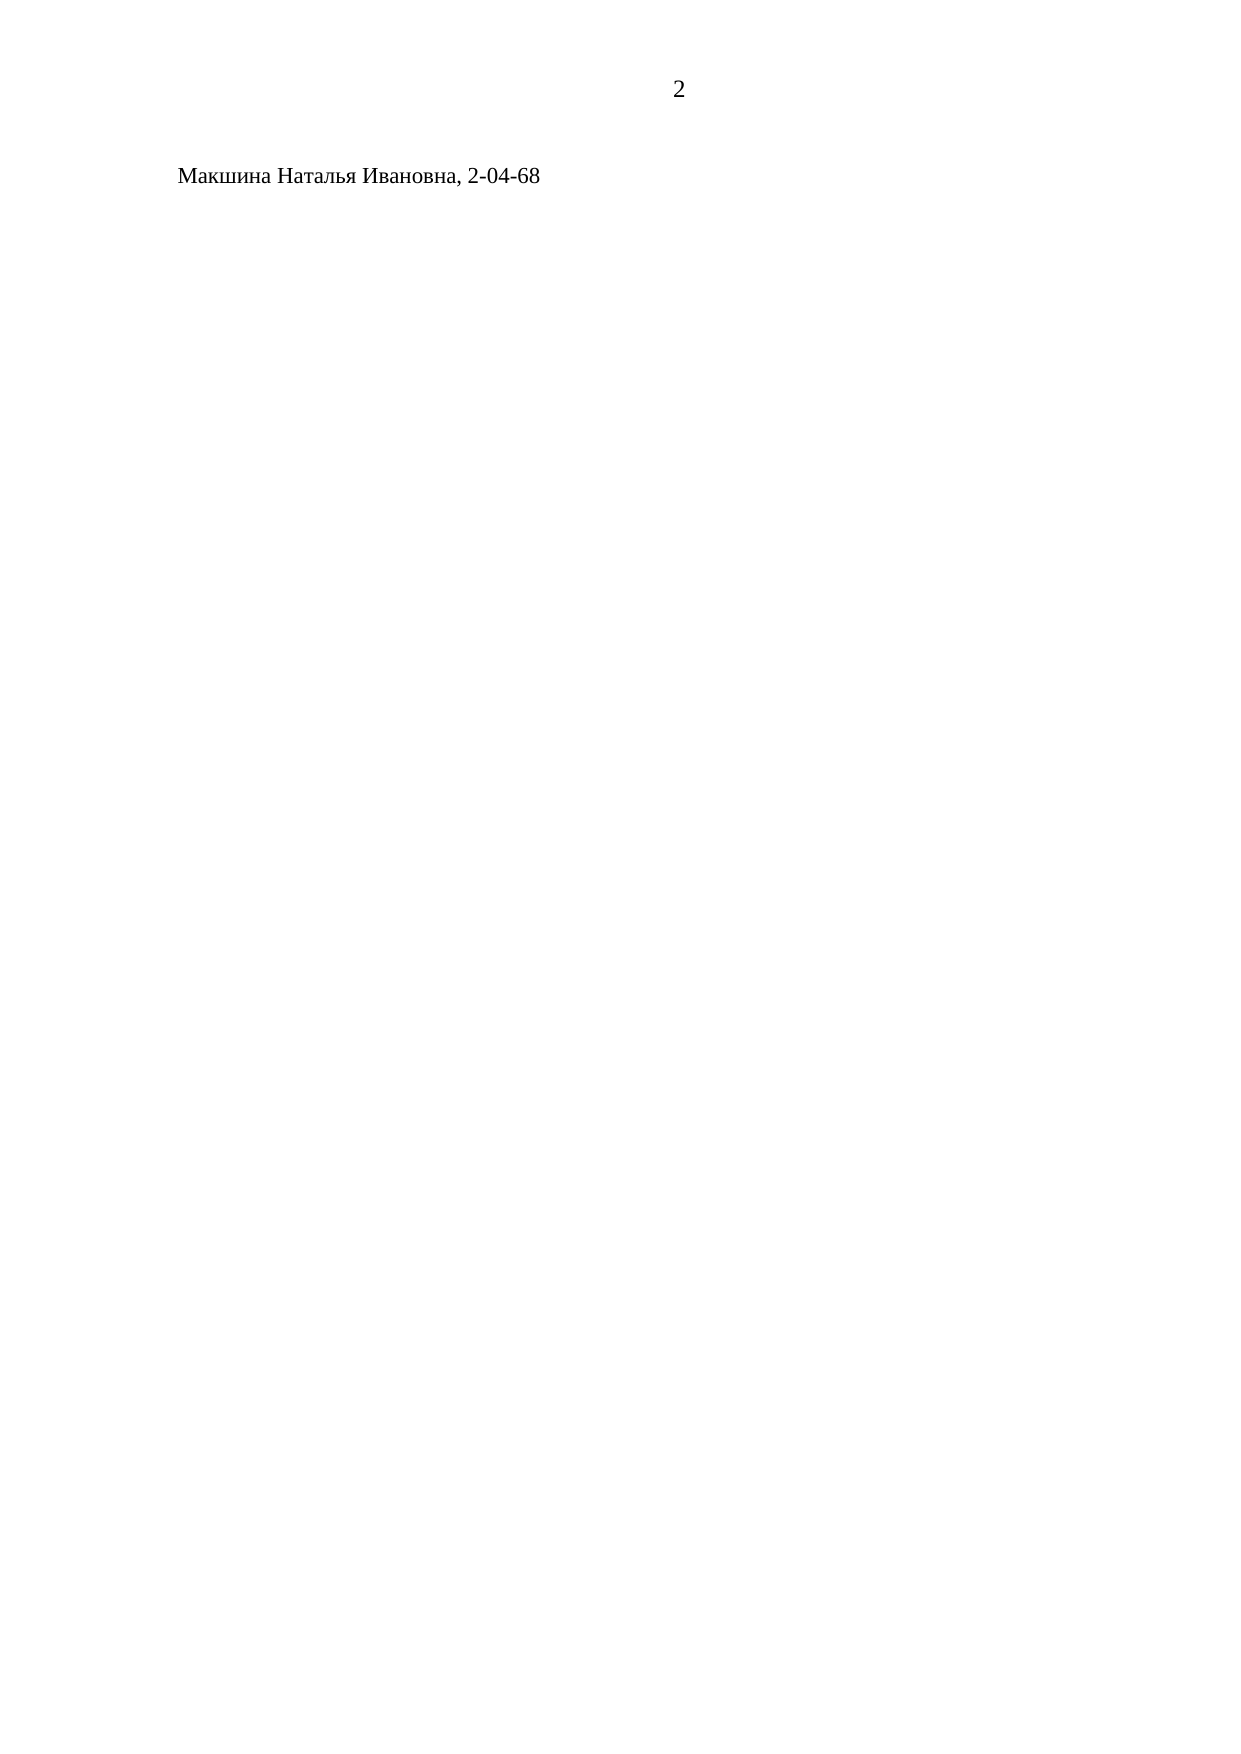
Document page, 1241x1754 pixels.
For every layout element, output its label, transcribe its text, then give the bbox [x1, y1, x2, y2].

text Макшина Наталья Ивановна, 2-04-68 [177, 162, 1181, 189]
